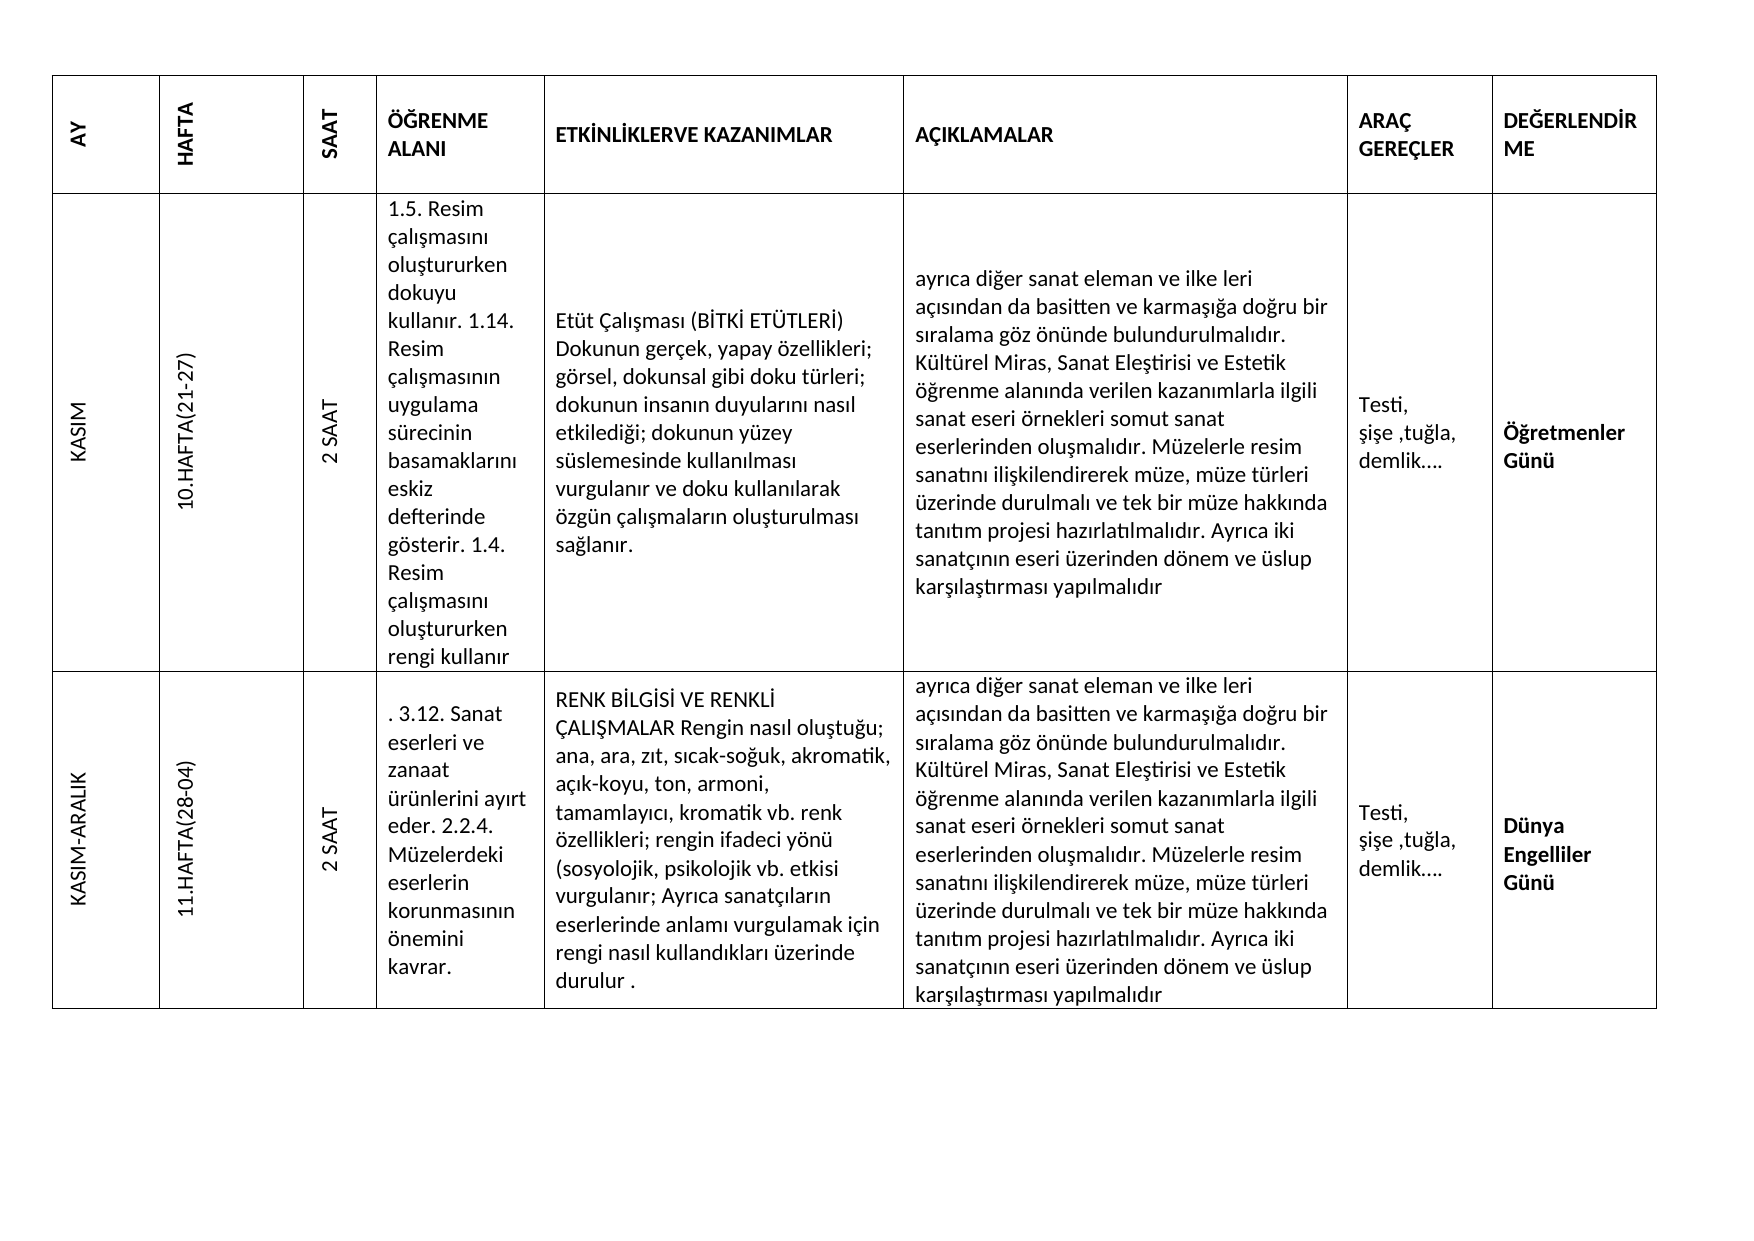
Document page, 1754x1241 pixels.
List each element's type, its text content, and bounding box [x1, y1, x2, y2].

table_cell Testi, şişe ,tuğla, demlik…. [1348, 194, 1492, 671]
table_cell 2 SAAT [304, 194, 376, 671]
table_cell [545, 194, 903, 671]
table_header AÇIKLAMALAR [904, 76, 1347, 193]
table_cell KASIM [53, 194, 159, 671]
table_cell 2 SAAT [304, 672, 376, 1008]
table_cell KASIM-ARALIK [53, 672, 159, 1008]
table_cell Dünya Engelliler Günü [1493, 672, 1656, 1008]
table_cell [904, 194, 1347, 671]
table_header AY [53, 76, 159, 193]
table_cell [904, 672, 1347, 1008]
table_header SAAT [304, 76, 376, 193]
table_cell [545, 672, 903, 1008]
table_header ETKİNLİKLERVE KAZANIMLAR [545, 76, 903, 193]
table_header ARAÇ GEREÇLER [1348, 76, 1492, 193]
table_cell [377, 194, 544, 671]
table_header HAFTA [160, 76, 303, 193]
table_header DEĞERLENDİRME [1493, 76, 1656, 193]
table_header ÖĞRENME ALANI [377, 76, 544, 193]
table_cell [377, 672, 544, 1008]
table_cell 10.HAFTA(21-27) [160, 194, 303, 671]
table_cell 11.HAFTA(28-04) [160, 672, 303, 1008]
table_cell Testi, şişe ,tuğla, demlik…. [1348, 672, 1492, 1008]
table_cell Öğretmenler Günü [1493, 194, 1656, 671]
